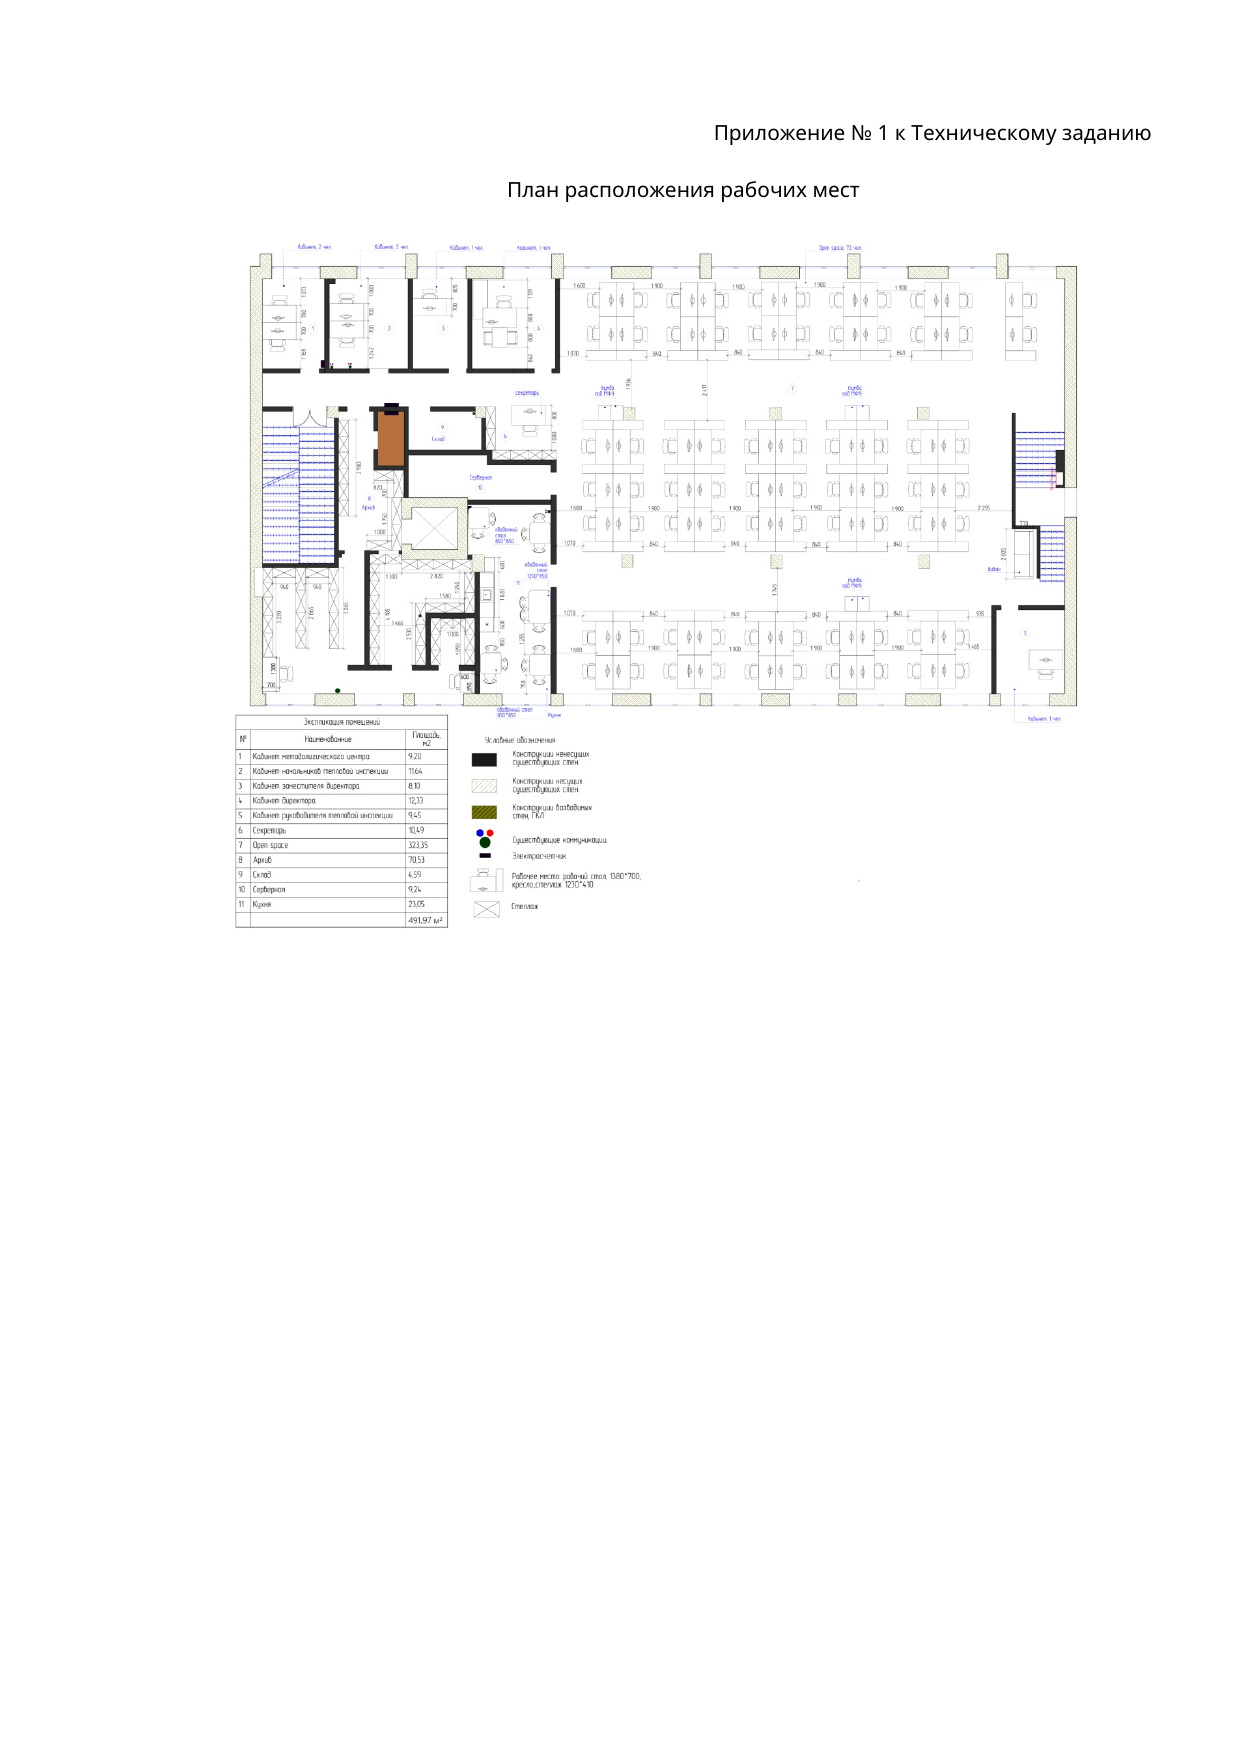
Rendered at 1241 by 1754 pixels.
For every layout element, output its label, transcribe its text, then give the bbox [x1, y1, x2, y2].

picture [214, 231, 1190, 941]
text План расположения рабочих мест [215, 175, 1152, 203]
text Приложение № 1 к Техническому заданию [215, 118, 1152, 147]
